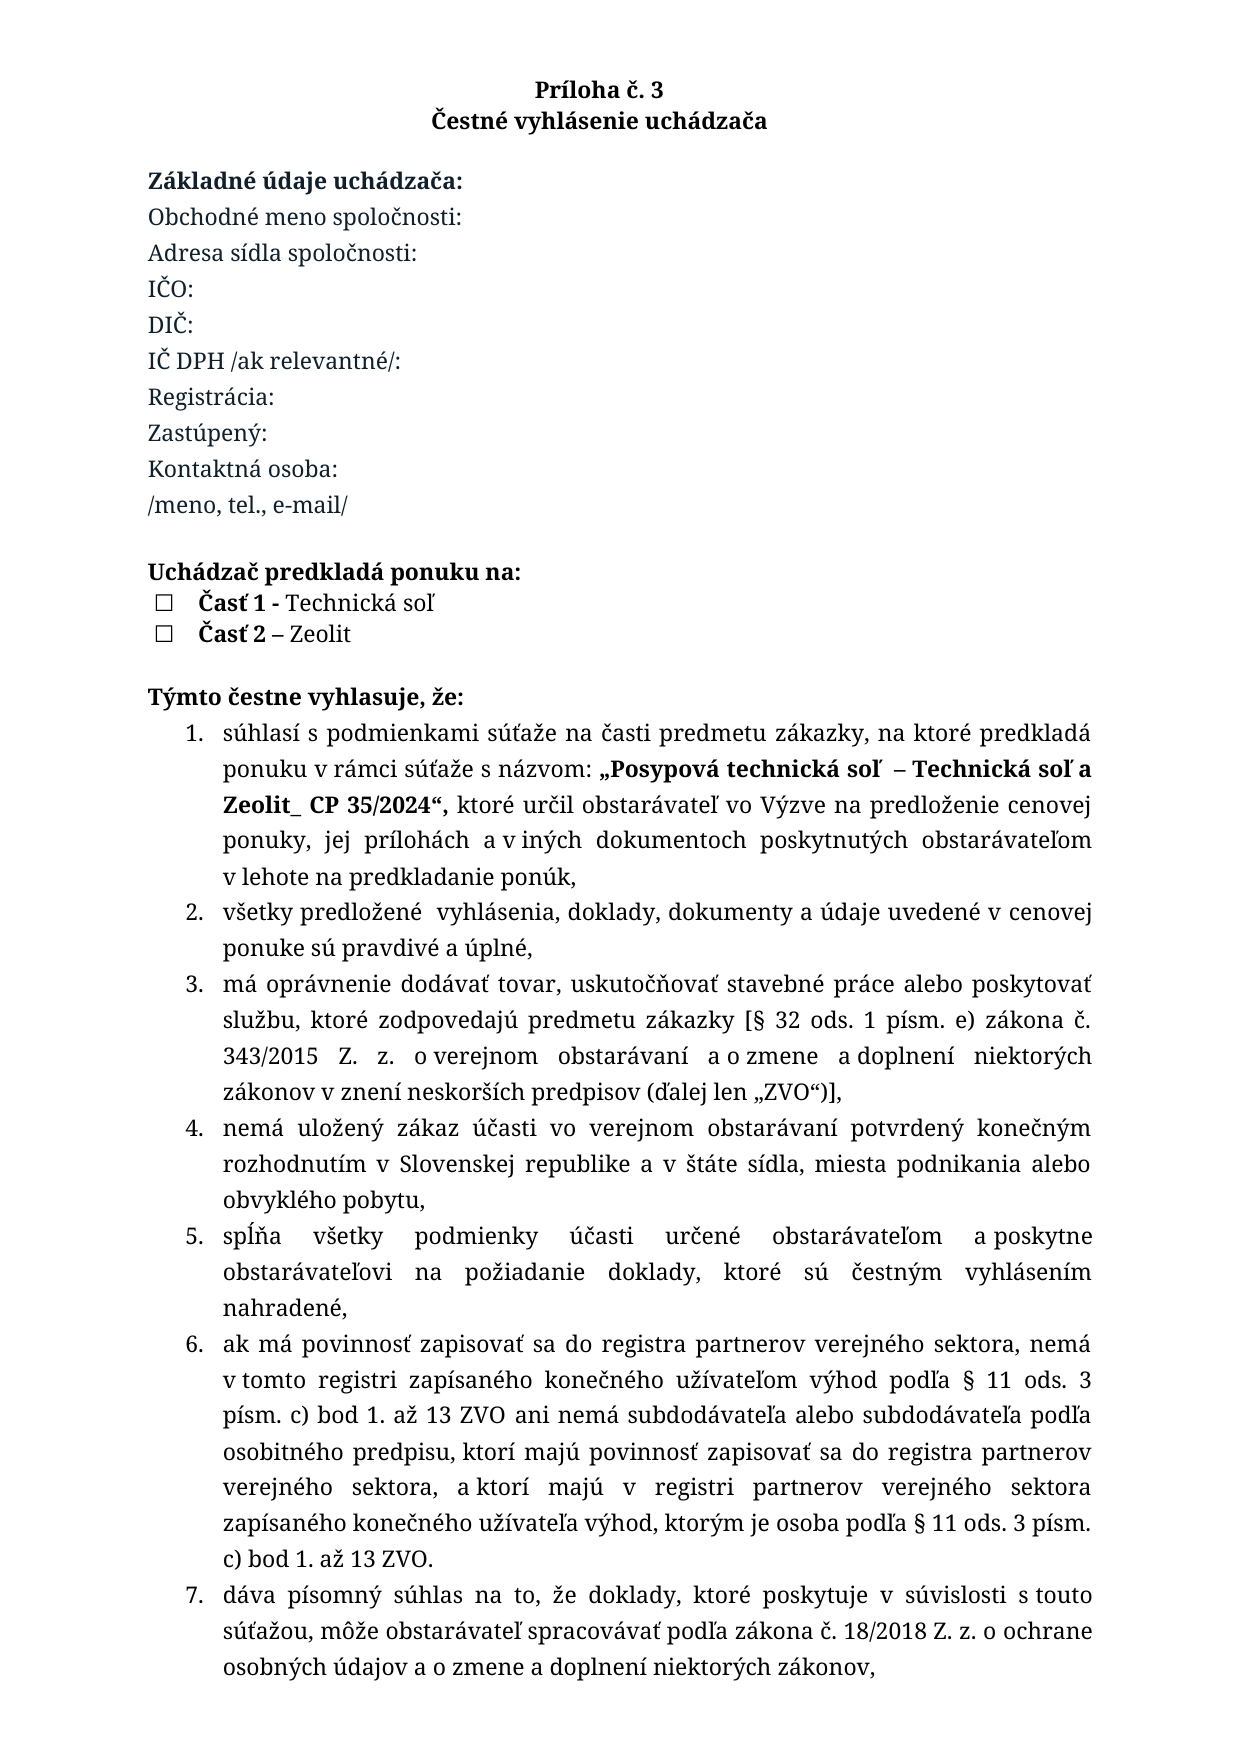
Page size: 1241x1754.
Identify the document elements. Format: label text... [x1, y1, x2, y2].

text Základné údaje uchádzača: [148, 165, 1093, 196]
text Uchádzač predkladá ponuku na: [148, 556, 1093, 587]
list má oprávnenie dodávať tovar, uskutočňovať stavebné práce alebo poskytovať službu, ktoré zodpovedajú predmetu zákazky [§ 32 ods. 1 písm. e) zákona č. 343/2015 Z. z. o verejnom obstarávaní a o zmene a doplnení niektorých zákonov v znení neskorších predpisov (ďalej len „ZVO“)], [185, 968, 1093, 1107]
text Príloha č. 3 [148, 74, 1051, 105]
text Časť 1 - Technická soľ [148, 587, 1093, 618]
text IČ DPH /ak relevantné/: [148, 345, 1093, 376]
text Kontaktná osoba: [148, 453, 1093, 484]
list všetky predložené vyhlásenia, doklady, dokumenty a údaje uvedené v cenovej ponuke sú pravdivé a úplné, [185, 896, 1093, 963]
text /meno, tel., e-mail/ [148, 488, 1093, 520]
text DIČ: [148, 309, 1093, 340]
text Čestné vyhlásenie uchádzača [148, 105, 1051, 136]
text Registrácia: [148, 381, 1093, 412]
list dáva písomný súhlas na to, že doklady, ktoré poskytuje v súvislosti s touto súťažou, môže obstarávateľ spracovávať podľa zákona č. 18/2018 Z. z. o ochrane osobných údajov a o zmene a doplnení niektorých zákonov, [185, 1579, 1093, 1682]
text Týmto čestne vyhlasuje, že: [148, 681, 1093, 712]
list súhlasí s podmienkami súťaže na časti predmetu zákazky, na ktoré predkladá ponuku v rámci súťaže s názvom: „Posypová technická soľ – Technická soľ a Zeolit_ CP 35/2024“, ktoré určil obstarávateľ vo Výzve na predloženie cenovej ponuky, jej prílohách a v iných dokumentoch poskytnutých obstarávateľom v lehote na predkladanie ponúk, [185, 717, 1093, 892]
text Časť 2 – Zeolit [148, 618, 1093, 649]
text Obchodné meno spoločnosti: [148, 201, 1093, 232]
list spĺňa všetky podmienky účasti určené obstarávateľom a poskytne obstarávateľovi na požiadanie doklady, ktoré sú čestným vyhlásením nahradené, [185, 1220, 1093, 1323]
list ak má povinnosť zapisovať sa do registra partnerov verejného sektora, nemá v tomto registri zapísaného konečného užívateľom výhod podľa § 11 ods. 3 písm. c) bod 1. až 13 ZVO ani nemá subdodávateľa alebo subdodávateľa podľa osobitného predpisu, ktorí majú povinnosť zapisovať sa do registra partnerov verejného sektora, a ktorí majú v registri partnerov verejného sektora zapísaného konečného užívateľa výhod, ktorým je osoba podľa § 11 ods. 3 písm. c) bod 1. až 13 ZVO. [185, 1328, 1093, 1574]
text IČO: [148, 273, 1093, 304]
text Adresa sídla spoločnosti: [148, 237, 1093, 268]
text Zastúpený: [148, 417, 1093, 448]
list nemá uložený zákaz účasti vo verejnom obstarávaní potvrdený konečným rozhodnutím v Slovenskej republike a v štáte sídla, miesta podnikania alebo obvyklého pobytu, [185, 1112, 1093, 1215]
